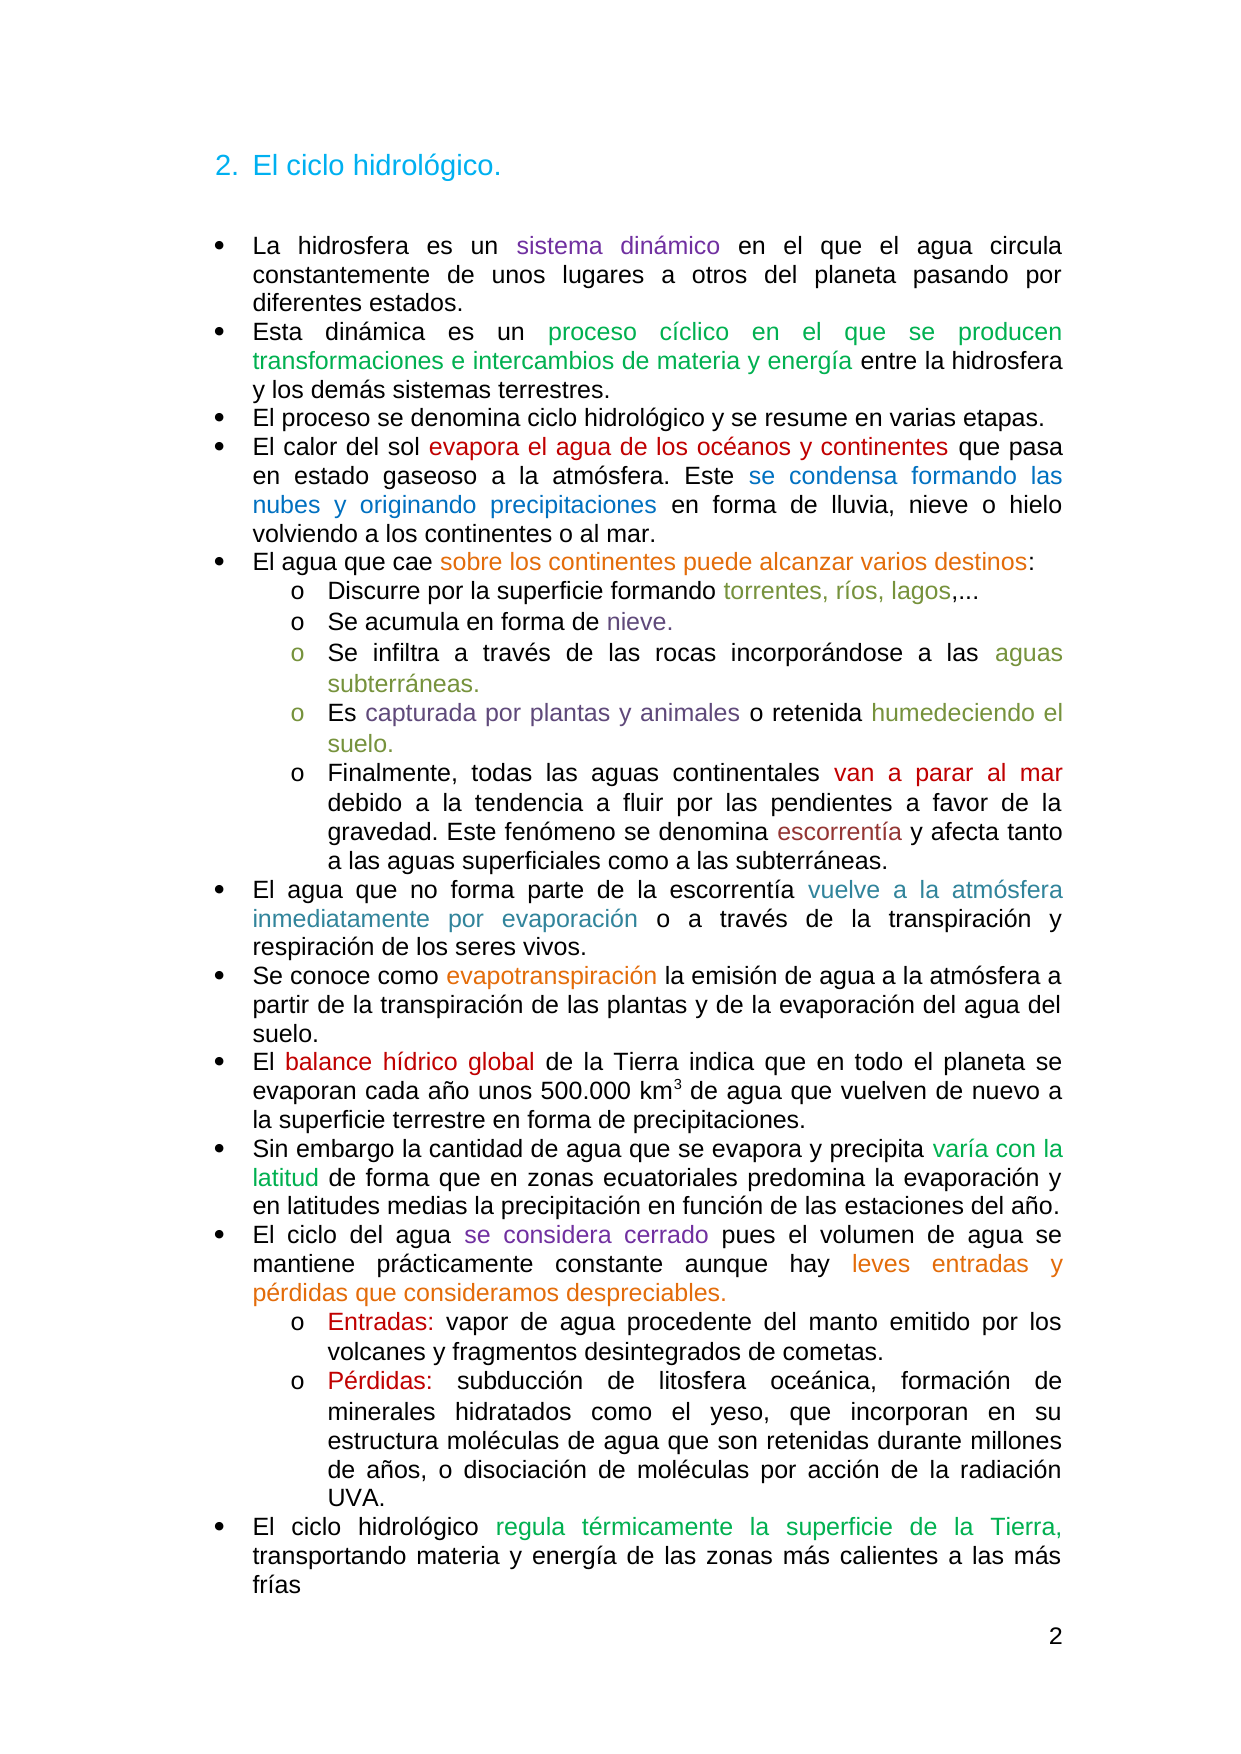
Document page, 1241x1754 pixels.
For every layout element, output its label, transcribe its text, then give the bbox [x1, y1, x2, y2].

list Se infiltra a través de las rocas incorporándose a las aguas subterráneas. [290, 638, 1063, 698]
list El ciclo del agua se considera cerrado pues el volumen de agua se mantiene prácticamente constante aunque hay leves entradas y pérdidas que consideramos despreciables. [215, 1220, 1063, 1306]
list La hidrosfera es un sistema dinámico en el que el agua circula constantemente de unos lugares a otros del planeta pasando por diferentes estados. [215, 231, 1063, 317]
list El ciclo hidrológico. [215, 148, 1063, 181]
list El balance hídrico global de la Tierra indica que en todo el planeta se evaporan cada año unos 500.000 km3 de agua que vuelven de nuevo a la superficie terrestre en forma de precipitaciones. [215, 1047, 1063, 1134]
list Esta dinámica es un proceso cíclico en el que se producen transformaciones e intercambios de materia y energía entre la hidrosfera y los demás sistemas terrestres. [215, 317, 1063, 403]
list El ciclo hidrológico regula térmicamente la superficie de la Tierra, transportando materia y energía de las zonas más calientes a las más frías [215, 1512, 1063, 1598]
list Entradas: vapor de agua procedente del manto emitido por los volcanes y fragmentos desintegrados de cometas. [290, 1306, 1063, 1366]
list El agua que no forma parte de la escorrentía vuelve a la atmósfera inmediatamente por evaporación o a través de la transpiración y respiración de los seres vivos. [215, 875, 1063, 961]
list El calor del sol evapora el agua de los océanos y continentes que pasa en estado gaseoso a la atmósfera. Este se condensa formando las nubes y originando precipitaciones en forma de lluvia, nieve o hielo volviendo a los continentes o al mar. [215, 432, 1063, 547]
list El proceso se denomina ciclo hidrológico y se resume en varias etapas. [215, 403, 1063, 432]
list Discurre por la superficie formando torrentes, ríos, lagos,... [290, 576, 1063, 607]
list Pérdidas: subducción de litosfera oceánica, formación de minerales hidratados como el yeso, que incorporan en su estructura moléculas de agua que son retenidas durante millones de años, o disociación de moléculas por acción de la radiación UVA. [290, 1366, 1063, 1512]
list Sin embargo la cantidad de agua que se evapora y precipita varía con la latitud de forma que en zonas ecuatoriales predomina la evaporación y en latitudes medias la precipitación en función de las estaciones del año. [215, 1134, 1063, 1220]
list Es capturada por plantas y animales o retenida humedeciendo el suelo. [290, 698, 1063, 757]
list Finalmente, todas las aguas continentales van a parar al mar debido a la tendencia a fluir por las pendientes a favor de la gravedad. Este fenómeno se denomina escorrentía y afecta tanto a las aguas superficiales como a las subterráneas. [290, 757, 1063, 875]
list Se conoce como evapotranspiración la emisión de agua a la atmósfera a partir de la transpiración de las plantas y de la evaporación del agua del suelo. [215, 961, 1063, 1047]
list Se acumula en forma de nieve. [290, 607, 1063, 638]
list El agua que cae sobre los continentes puede alcanzar varios destinos: [215, 547, 1063, 576]
